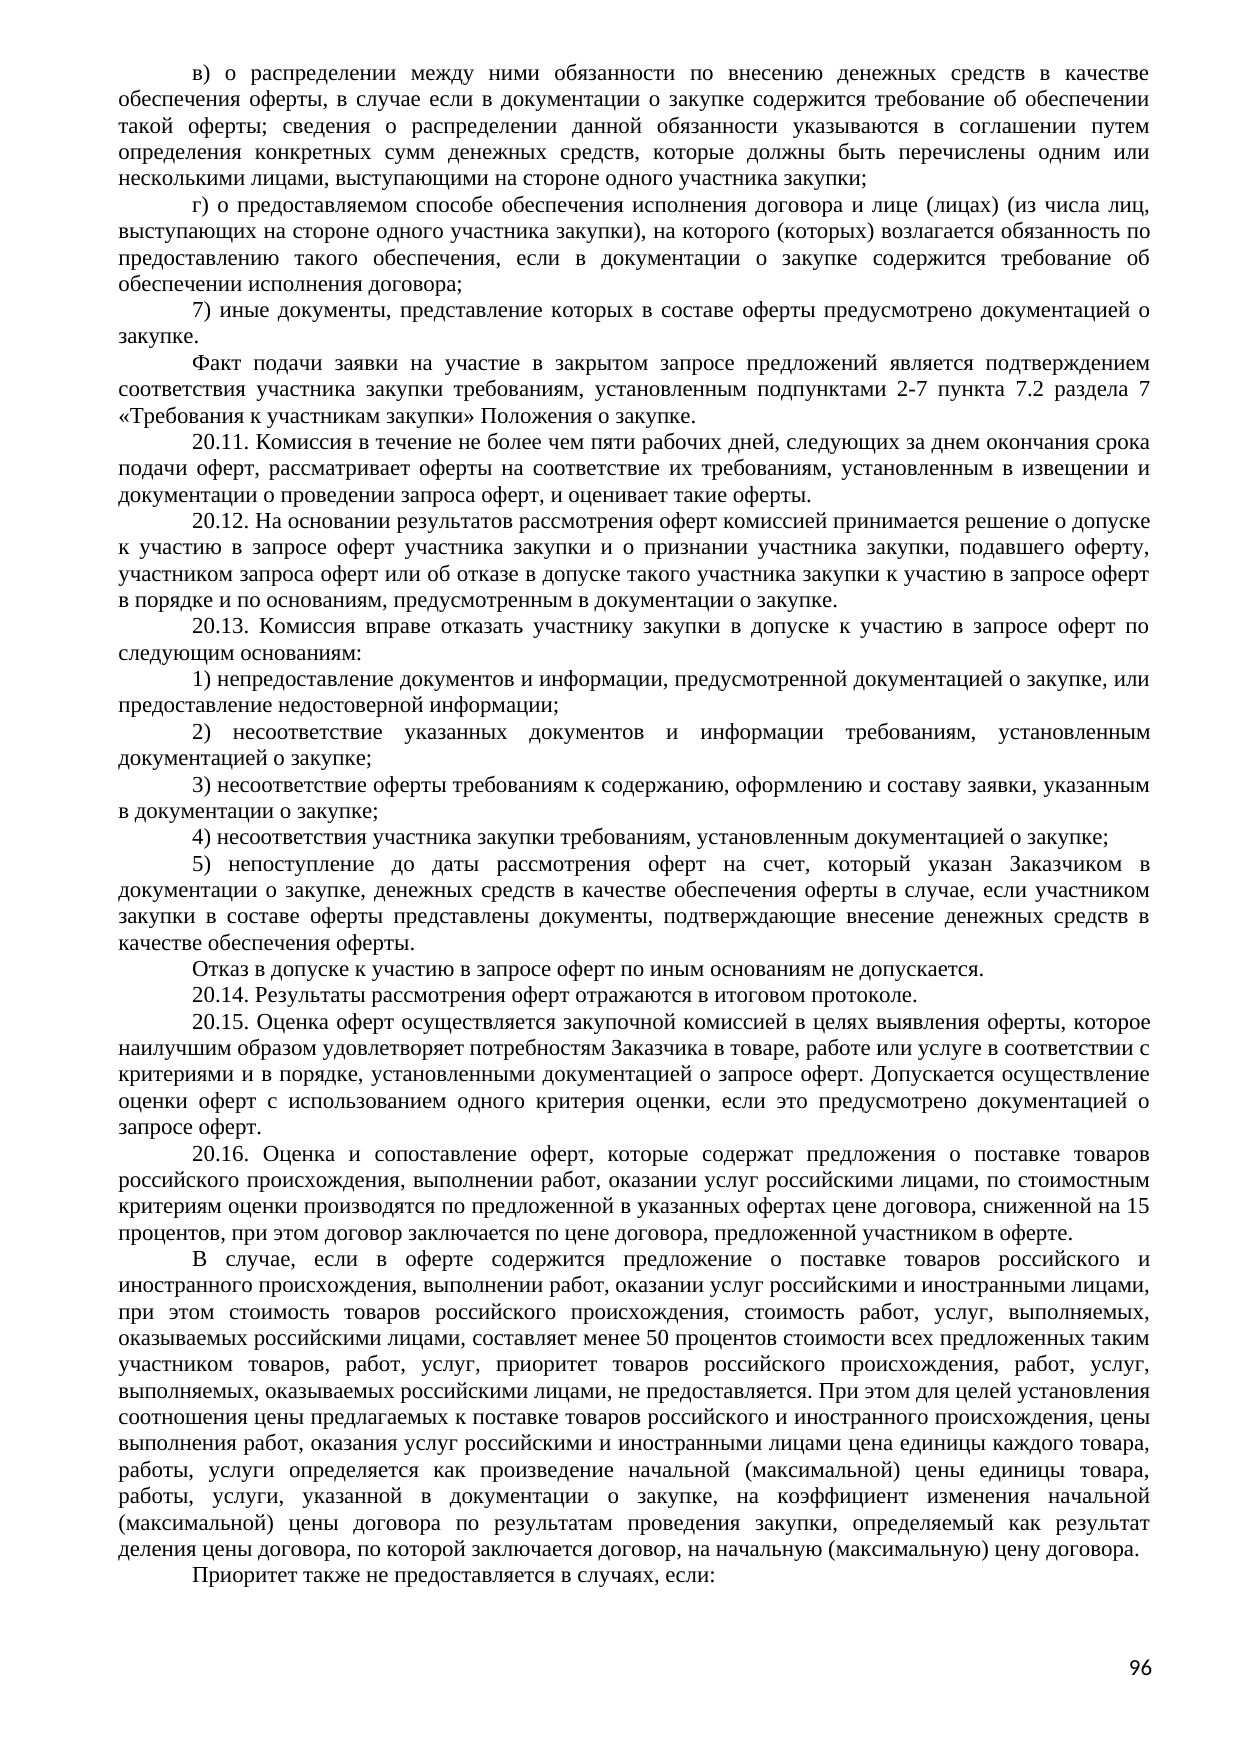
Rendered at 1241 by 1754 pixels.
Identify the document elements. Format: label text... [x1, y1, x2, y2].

text В случае, если в оферте содержится предложение о поставке товаров российского и иностранного происхождения, выполнении работ, оказании услуг российскими и иностранными лицами, при этом стоимость товаров российского происхождения, стоимость работ, услуг, выполняемых, оказываемых российскими лицами, составляет менее 50 процентов стоимости всех предложенных таким участником товаров, работ, услуг, приоритет товаров российского происхождения, работ, услуг, выполняемых, оказываемых российскими лицами, не предоставляется. При этом для целей установления соотношения цены предлагаемых к поставке товаров российского и иностранного происхождения, цены выполнения работ, оказания услуг российскими и иностранными лицами цена единицы каждого товара, работы, услуги определяется как произведение начальной (максимальной) цены единицы товара, работы, услуги, указанной в документации о закупке, на коэффициент изменения начальной (максимальной) цены договора по результатам проведения закупки, определяемый как результат деления цены договора, по которой заключается договор, на начальную (максимальную) цену договора. [118, 1245, 1152, 1561]
text 20.15. Оценка оферт осуществляется закупочной комиссией в целях выявления оферты, которое наилучшим образом удовлетворяет потребностям Заказчика в товаре, работе или услуге в соответствии с критериями и в порядке, установленными документацией о запросе оферт. Допускается осуществление оценки оферт с использованием одного критерия оценки, если это предусмотрено документацией о запросе оферт. [118, 1008, 1152, 1139]
text Факт подачи заявки на участие в закрытом запросе предложений является подтверждением соответствия участника закупки требованиям, установленным подпунктами 2-7 пункта 7.2 раздела 7 «Требования к участникам закупки» Положения о закупке. [118, 349, 1152, 428]
text 7) иные документы, представление которых в составе оферты предусмотрено документацией о закупке. [118, 296, 1152, 349]
text 20.11. Комиссия в течение не более чем пяти рабочих дней, следующих за днем окончания срока подачи оферт, рассматривает оферты на соответствие их требованиям, установленным в извещении и документации о проведении запроса оферт, и оценивает такие оферты. [118, 428, 1152, 507]
text Отказ в допуске к участию в запросе оферт по иным основаниям не допускается. [118, 955, 1152, 981]
text 20.16. Оценка и сопоставление оферт, которые содержат предложения о поставке товаров российского происхождения, выполнении работ, оказании услуг российскими лицами, по стоимостным критериям оценки производятся по предложенной в указанных офертах цене договора, сниженной на 15 процентов, при этом договор заключается по цене договора, предложенной участником в оферте. [118, 1139, 1152, 1245]
text 3) несоответствие оферты требованиям к содержанию, оформлению и составу заявки, указанным в документации о закупке; [118, 771, 1152, 823]
text 20.14. Результаты рассмотрения оферт отражаются в итоговом протоколе. [118, 981, 1152, 1008]
text 20.12. На основании результатов рассмотрения оферт комиссией принимается решение о допуске к участию в запросе оферт участника закупки и о признании участника закупки, подавшего оферту, участником запроса оферт или об отказе в допуске такого участника закупки к участию в запросе оферт в порядке и по основаниям, предусмотренным в документации о закупке. [118, 507, 1152, 612]
text 2) несоответствие указанных документов и информации требованиям, установленным документацией о закупке; [118, 718, 1152, 771]
text г) о предоставляемом способе обеспечения исполнения договора и лице (лицах) (из числа лиц, выступающих на стороне одного участника закупки), на которого (которых) возлагается обязанность по предоставлению такого обеспечения, если в документации о закупке содержится требование об обеспечении исполнения договора; [118, 191, 1152, 296]
text Приоритет также не предоставляется в случаях, если: [118, 1561, 1152, 1588]
text 5) непоступление до даты рассмотрения оферт на счет, который указан Заказчиком в документации о закупке, денежных средств в качестве обеспечения оферты в случае, если участником закупки в составе оферты представлены документы, подтверждающие внесение денежных средств в качестве обеспечения оферты. [118, 850, 1152, 955]
text 4) несоответствия участника закупки требованиям, установленным документацией о закупке; [118, 823, 1152, 850]
text в) о распределении между ними обязанности по внесению денежных средств в качестве обеспечения оферты, в случае если в документации о закупке содержится требование об обеспечении такой оферты; сведения о распределении данной обязанности указываются в соглашении путем определения конкретных сумм денежных средств, которые должны быть перечислены одним или несколькими лицами, выступающими на стороне одного участника закупки; [118, 59, 1152, 191]
text 1) непредоставление документов и информации, предусмотренной документацией о закупке, или предоставление недостоверной информации; [118, 665, 1152, 718]
text 20.13. Комиссия вправе отказать участнику закупки в допуске к участию в запросе оферт по следующим основаниям: [118, 612, 1152, 665]
